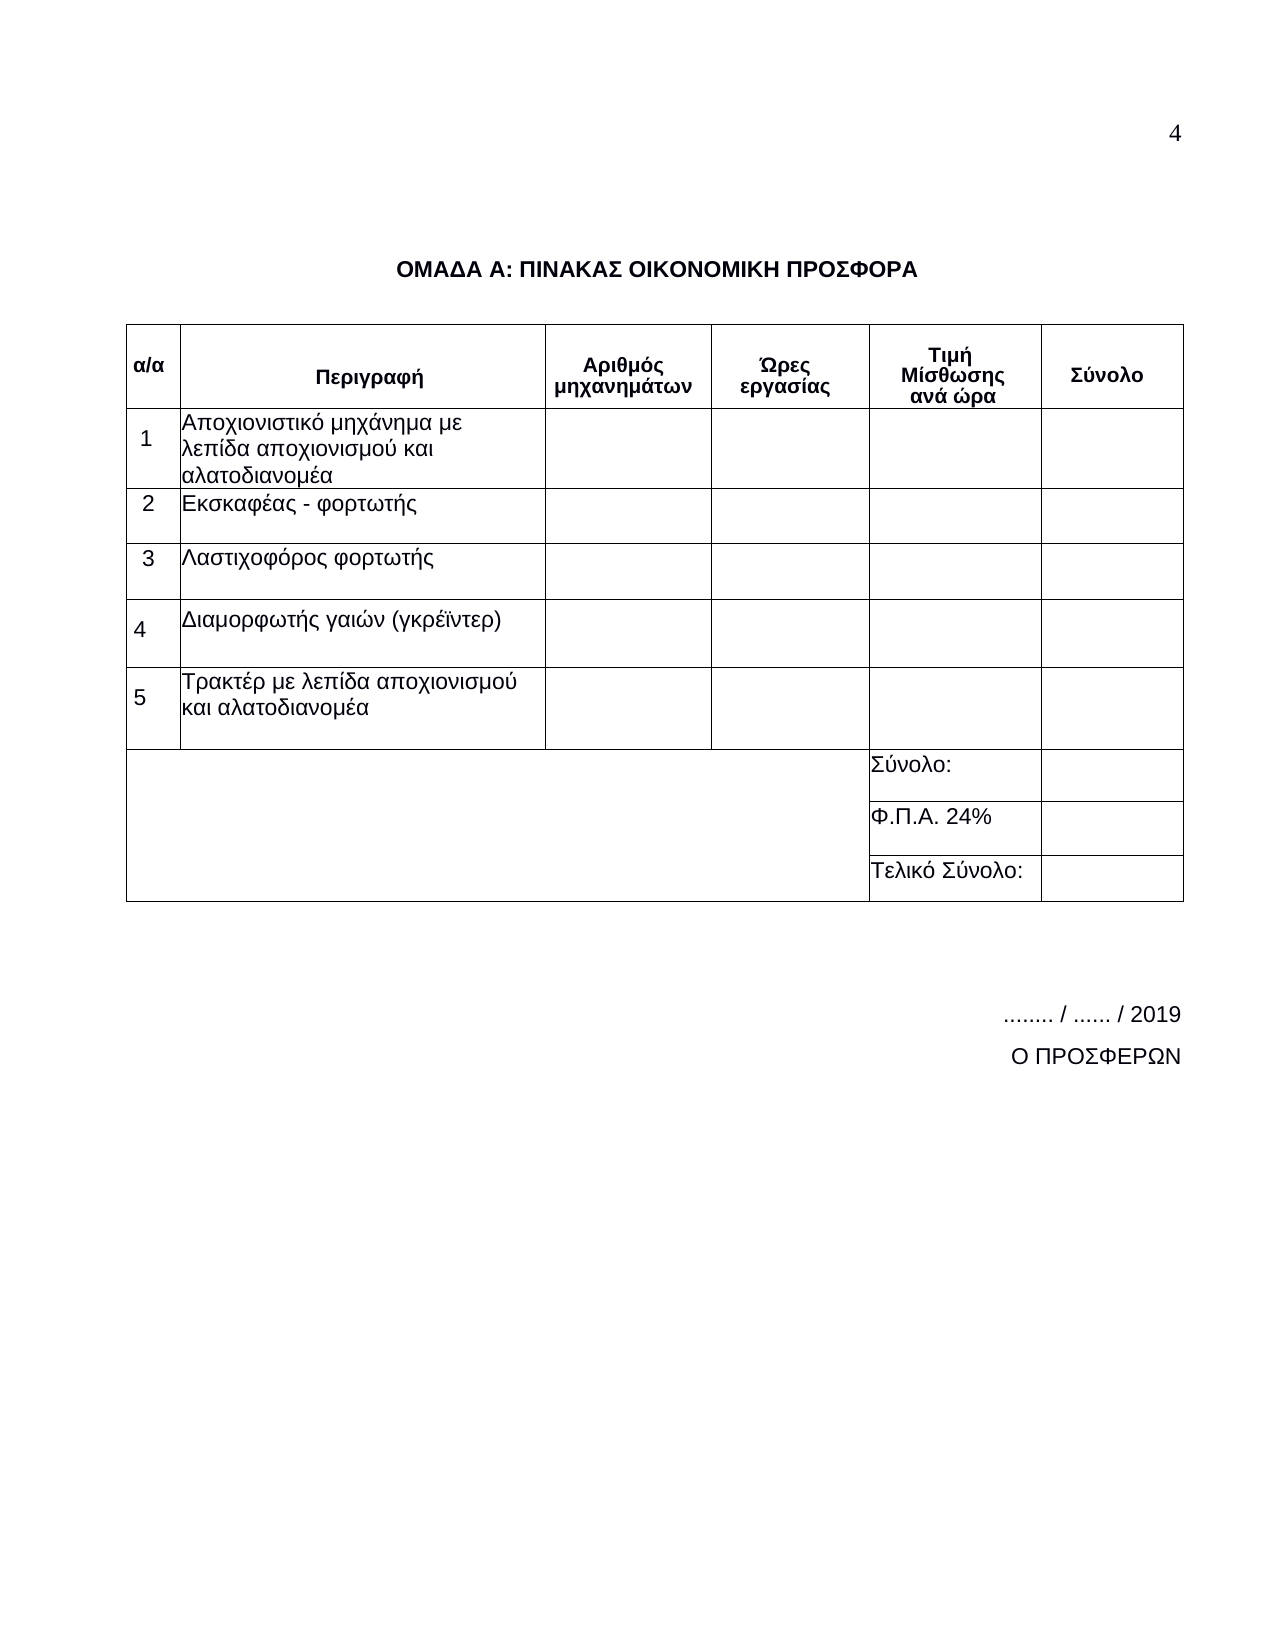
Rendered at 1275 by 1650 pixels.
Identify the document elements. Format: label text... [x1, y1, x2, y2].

table_cell 3 [127, 544, 180, 599]
table_cell Λαστιχοφόρος φορτωτής [181, 544, 545, 599]
table_cell Τελικό Σύνολο: [870, 856, 1041, 901]
table_cell [870, 600, 1041, 667]
table_cell [1042, 750, 1183, 801]
table_cell [712, 668, 869, 749]
table_cell [712, 544, 869, 599]
table_cell Τρακτέρ με λεπίδα αποχιονισμού και αλατοδιανομέα [181, 668, 545, 749]
table_cell [1042, 600, 1183, 667]
text ΟΜΑΔΑ Α: ΠΙΝΑΚΑΣ ΟΙΚΟΝΟΜΙΚΗ ΠΡΟΣΦΟΡΑ [133, 256, 1181, 282]
table_cell [1042, 668, 1183, 749]
table_header Σύνολο [1042, 325, 1183, 408]
table_header Αριθμός μηχανημάτων [546, 325, 711, 408]
table_cell [1042, 802, 1183, 855]
table_header Ώρες εργασίας [712, 325, 869, 408]
table_cell [712, 409, 869, 488]
table_cell Σύνολο: [870, 750, 1041, 801]
table_header α/α [127, 325, 180, 408]
table_cell [1042, 544, 1183, 599]
table_cell [127, 750, 869, 901]
table_cell [1042, 409, 1183, 488]
table_cell [546, 600, 711, 667]
table_cell 4 [127, 600, 180, 667]
table_header Περιγραφή [181, 325, 545, 408]
table_cell [870, 489, 1041, 543]
table_cell [546, 489, 711, 543]
table_cell [546, 544, 711, 599]
table_cell 1 [127, 409, 180, 488]
table_cell [546, 409, 711, 488]
table_cell [712, 489, 869, 543]
table_header Τιμή Μίσθωσης ανά ώρα [870, 325, 1041, 408]
table_cell [870, 668, 1041, 749]
table_cell Διαμορφωτής γαιών (γκρέϊντερ) [181, 600, 545, 667]
table_cell [870, 544, 1041, 599]
table_cell Φ.Π.Α. 24% [870, 802, 1041, 855]
table_cell [546, 668, 711, 749]
table_cell [870, 409, 1041, 488]
table_cell Εκσκαφέας - φορτωτής [181, 489, 545, 543]
table_cell 5 [127, 668, 180, 749]
table_cell [1042, 489, 1183, 543]
table_cell [1042, 856, 1183, 901]
table_cell 2 [127, 489, 180, 543]
table_cell Αποχιονιστικό μηχάνημα με λεπίδα αποχιονισμού και αλατοδιανομέα [181, 409, 545, 488]
text Ο ΠΡΟΣΦΕΡΩΝ [133, 1047, 1181, 1068]
table_cell [712, 600, 869, 667]
text ........ / ...... / 2019 [133, 1006, 1181, 1027]
